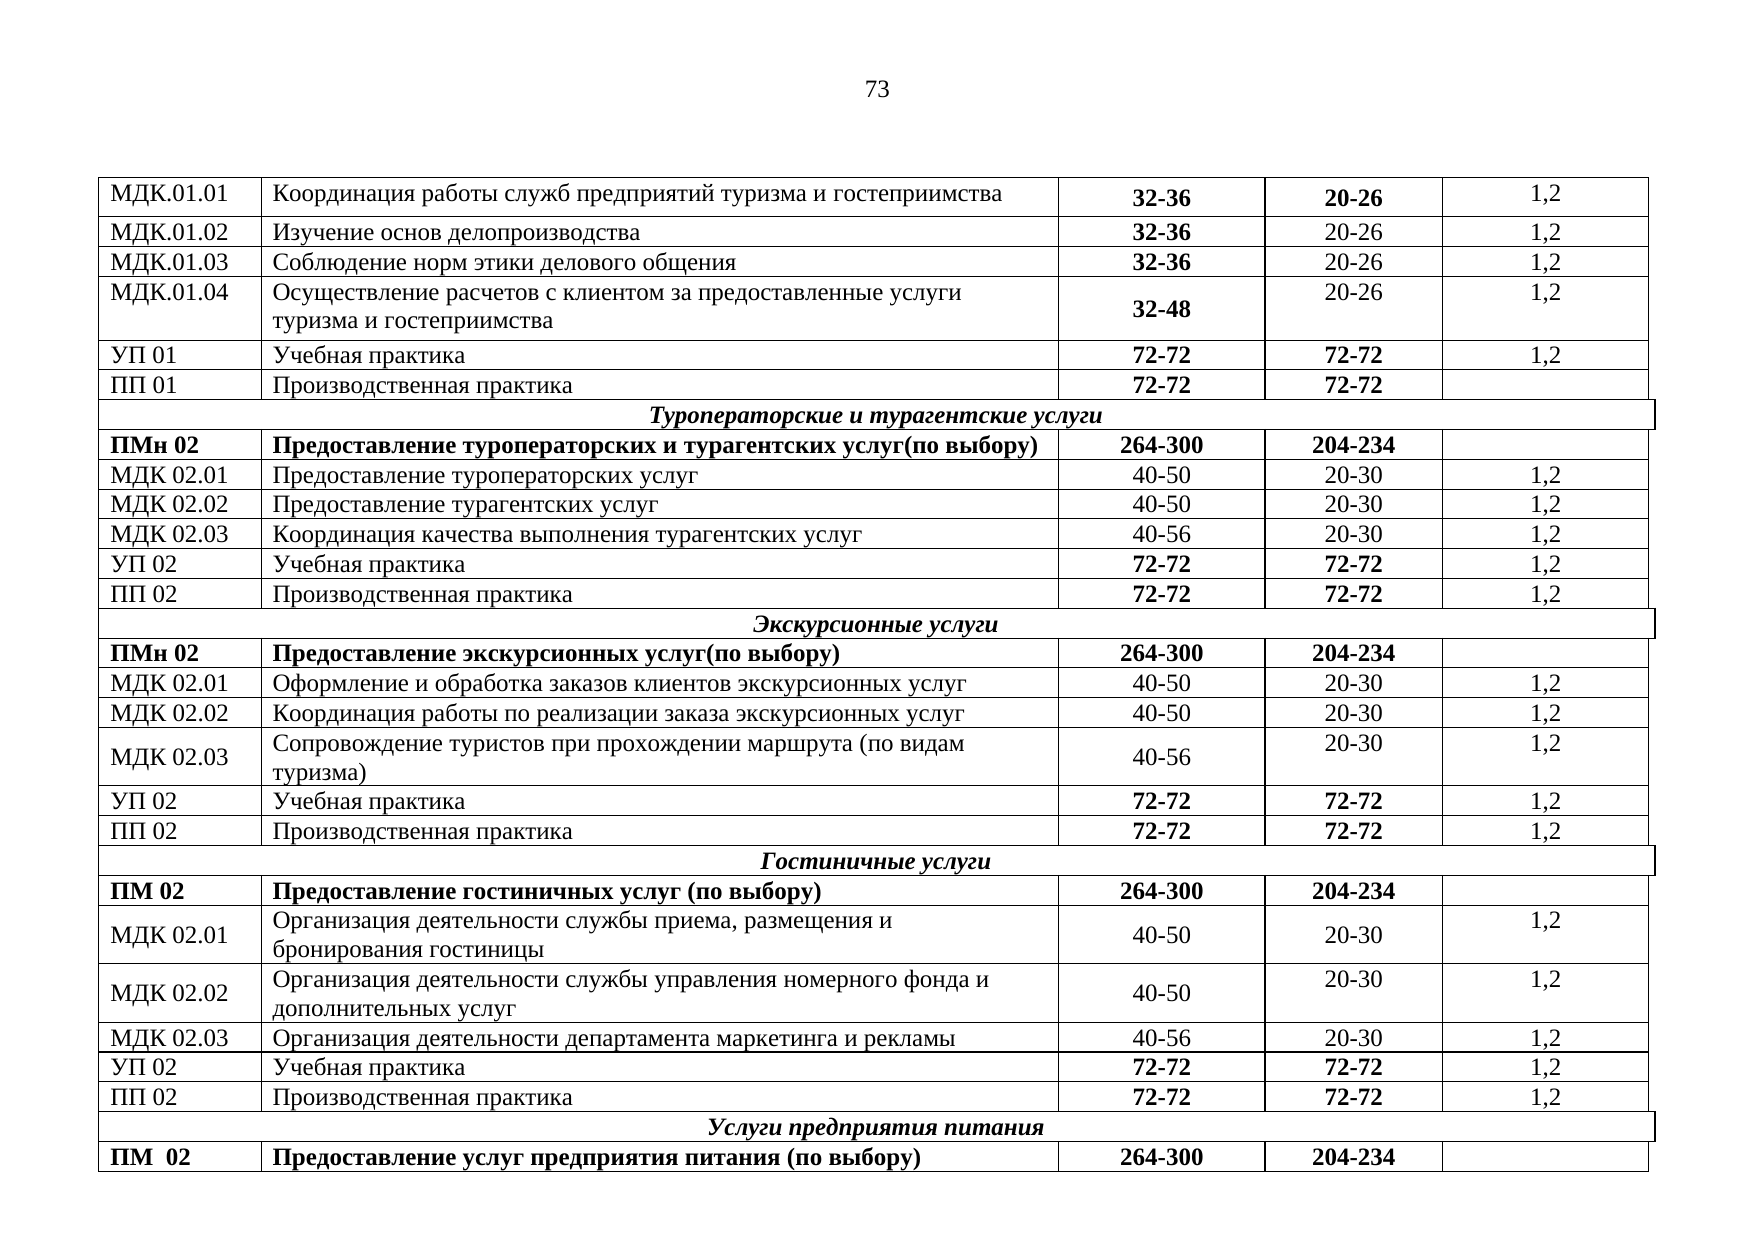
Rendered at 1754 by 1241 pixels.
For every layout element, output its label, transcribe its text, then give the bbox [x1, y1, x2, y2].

table_cell 40-50 [1059, 668, 1264, 697]
table_cell Предоставление экскурсионных услуг(по выбору) [262, 639, 1058, 667]
table_cell УП 02 [99, 786, 261, 815]
table_cell 72-72 [1059, 1053, 1264, 1081]
table_cell 72-72 [1266, 1082, 1442, 1111]
table_cell [1443, 1142, 1648, 1171]
table_cell 40-50 [1059, 698, 1264, 727]
table_cell 72-72 [1059, 816, 1264, 845]
table_cell 1,2 [1443, 728, 1648, 785]
table_cell Организация деятельности службы приема, размещения и бронирования гостиницы [262, 906, 1058, 963]
table_cell 1,2 [1443, 277, 1648, 339]
table_cell Гостиничные услуги [99, 846, 1654, 875]
table_cell 1,2 [1443, 816, 1648, 845]
table_cell 20-30 [1266, 906, 1442, 963]
table_cell Учебная практика [262, 549, 1058, 578]
table_cell 32-48 [1059, 277, 1264, 339]
table_cell 264-300 [1059, 639, 1264, 667]
table_cell 72-72 [1266, 1053, 1442, 1081]
table_cell МДК 02.03 [99, 728, 261, 785]
table_cell 72-72 [1266, 786, 1442, 815]
table_cell 1,2 [1443, 1082, 1648, 1111]
table_cell 72-72 [1266, 579, 1442, 608]
table_cell 40-50 [1059, 964, 1264, 1022]
table_cell 40-50 [1059, 460, 1264, 488]
table_cell 72-72 [1266, 341, 1442, 369]
table_cell Изучение основ делопроизводства [262, 217, 1058, 246]
table_cell 20-26 [1266, 247, 1442, 276]
table_cell 1,2 [1443, 217, 1648, 246]
table_cell Координация качества выполнения турагентских услуг [262, 519, 1058, 548]
table_cell ПП 02 [99, 1082, 261, 1111]
table_cell 72-72 [1059, 786, 1264, 815]
table_cell Туроператорские и турагентские услуги [99, 400, 1654, 429]
table_cell 20-30 [1266, 490, 1442, 518]
table_cell Учебная практика [262, 1053, 1058, 1081]
table_cell 20-30 [1266, 728, 1442, 785]
table_cell 20-30 [1266, 698, 1442, 727]
table_cell 1,2 [1443, 579, 1648, 608]
table_cell 32-36 [1059, 247, 1264, 276]
table_cell 72-72 [1059, 549, 1264, 578]
table_cell МДК 02.03 [99, 1023, 261, 1051]
table_cell 40-56 [1059, 519, 1264, 548]
table_cell 1,2 [1443, 786, 1648, 815]
table_cell 264-300 [1059, 876, 1264, 904]
table_cell 20-30 [1266, 668, 1442, 697]
table_cell УП 02 [99, 549, 261, 578]
table_cell 1,2 [1443, 178, 1648, 216]
table_cell МДК.01.04 [99, 277, 261, 339]
table_cell Соблюдение норм этики делового общения [262, 247, 1058, 276]
table_cell 264-300 [1059, 1142, 1264, 1171]
table_cell 1,2 [1443, 519, 1648, 548]
table_cell Производственная практика [262, 579, 1058, 608]
table_cell ПМ 02 [99, 1142, 261, 1171]
table_cell 264-300 [1059, 430, 1264, 459]
table_cell [1443, 876, 1648, 904]
table_cell 1,2 [1443, 668, 1648, 697]
table_cell [1443, 370, 1648, 399]
table_cell МДК 02.03 [99, 519, 261, 548]
table_cell 204-234 [1266, 1142, 1442, 1171]
table_cell Координация работы по реализации заказа экскурсионных услуг [262, 698, 1058, 727]
table_cell Координация работы служб предприятий туризма и гостеприимства [262, 178, 1058, 216]
table_cell 1,2 [1443, 906, 1648, 963]
table_cell 40-50 [1059, 490, 1264, 518]
table_cell Производственная практика [262, 816, 1058, 845]
table_cell Экскурсионные услуги [99, 609, 1654, 637]
table_cell Оформление и обработка заказов клиентов экскурсионных услуг [262, 668, 1058, 697]
table_cell 204-234 [1266, 876, 1442, 904]
table_cell ПП 02 [99, 579, 261, 608]
table_cell 40-50 [1059, 906, 1264, 963]
table_cell МДК 02.02 [99, 698, 261, 727]
table_cell МДК 02.02 [99, 490, 261, 518]
table_cell 32-36 [1059, 217, 1264, 246]
table_cell 1,2 [1443, 247, 1648, 276]
table_cell ПП 01 [99, 370, 261, 399]
table_cell МДК 02.01 [99, 668, 261, 697]
table_cell 72-72 [1059, 1082, 1264, 1111]
table_cell 1,2 [1443, 698, 1648, 727]
table_cell 20-26 [1266, 178, 1442, 216]
table_cell Учебная практика [262, 341, 1058, 369]
table_cell МДК 02.01 [99, 460, 261, 488]
table_cell Предоставление услуг предприятия питания (по выбору) [262, 1142, 1058, 1171]
table_cell 72-72 [1266, 816, 1442, 845]
table_cell 20-26 [1266, 217, 1442, 246]
table_cell 1,2 [1443, 1053, 1648, 1081]
table_cell ПП 02 [99, 816, 261, 845]
table_cell МДК 02.01 [99, 906, 261, 963]
table_cell Предоставление туроператорских и турагентских услуг(по выбору) [262, 430, 1058, 459]
table_cell 20-30 [1266, 460, 1442, 488]
table_cell Предоставление турагентских услуг [262, 490, 1058, 518]
table_cell Услуги предприятия питания [99, 1112, 1654, 1141]
table_cell Осуществление расчетов с клиентом за предоставленные услуги туризма и гостеприимства [262, 277, 1058, 339]
table_cell 1,2 [1443, 341, 1648, 369]
table_cell Предоставление туроператорских услуг [262, 460, 1058, 488]
table_cell ПМн 02 [99, 639, 261, 667]
table_cell ПМн 02 [99, 430, 261, 459]
table_cell 204-234 [1266, 639, 1442, 667]
table_cell МДК.01.03 [99, 247, 261, 276]
table_cell Организация деятельности службы управления номерного фонда и дополнительных услуг [262, 964, 1058, 1022]
table_cell 72-72 [1266, 370, 1442, 399]
table_cell 204-234 [1266, 430, 1442, 459]
table_cell 20-26 [1266, 277, 1442, 339]
table_cell 1,2 [1443, 460, 1648, 488]
table_cell [1443, 639, 1648, 667]
table_cell 20-30 [1266, 1023, 1442, 1051]
table_cell [1443, 430, 1648, 459]
table_cell 1,2 [1443, 964, 1648, 1022]
table_cell 1,2 [1443, 549, 1648, 578]
table_cell Предоставление гостиничных услуг (по выбору) [262, 876, 1058, 904]
table_cell 40-56 [1059, 1023, 1264, 1051]
table_cell Учебная практика [262, 786, 1058, 815]
table_cell 72-72 [1059, 341, 1264, 369]
table_cell ПМ 02 [99, 876, 261, 904]
table_cell 40-56 [1059, 728, 1264, 785]
table_cell 72-72 [1059, 579, 1264, 608]
table_cell МДК 02.02 [99, 964, 261, 1022]
table_cell Производственная практика [262, 1082, 1058, 1111]
table_cell 72-72 [1059, 370, 1264, 399]
table_cell Сопровождение туристов при прохождении маршрута (по видам туризма) [262, 728, 1058, 785]
table_cell УП 02 [99, 1053, 261, 1081]
table_cell 1,2 [1443, 490, 1648, 518]
table_cell 32-36 [1059, 178, 1264, 216]
table_cell Организация деятельности департамента маркетинга и рекламы [262, 1023, 1058, 1051]
table_cell 20-30 [1266, 519, 1442, 548]
table_cell Производственная практика [262, 370, 1058, 399]
table_cell 72-72 [1266, 549, 1442, 578]
table_cell 20-30 [1266, 964, 1442, 1022]
table_cell МДК.01.02 [99, 217, 261, 246]
table_cell УП 01 [99, 341, 261, 369]
table_cell МДК.01.01 [99, 178, 261, 216]
table_cell 1,2 [1443, 1023, 1648, 1051]
